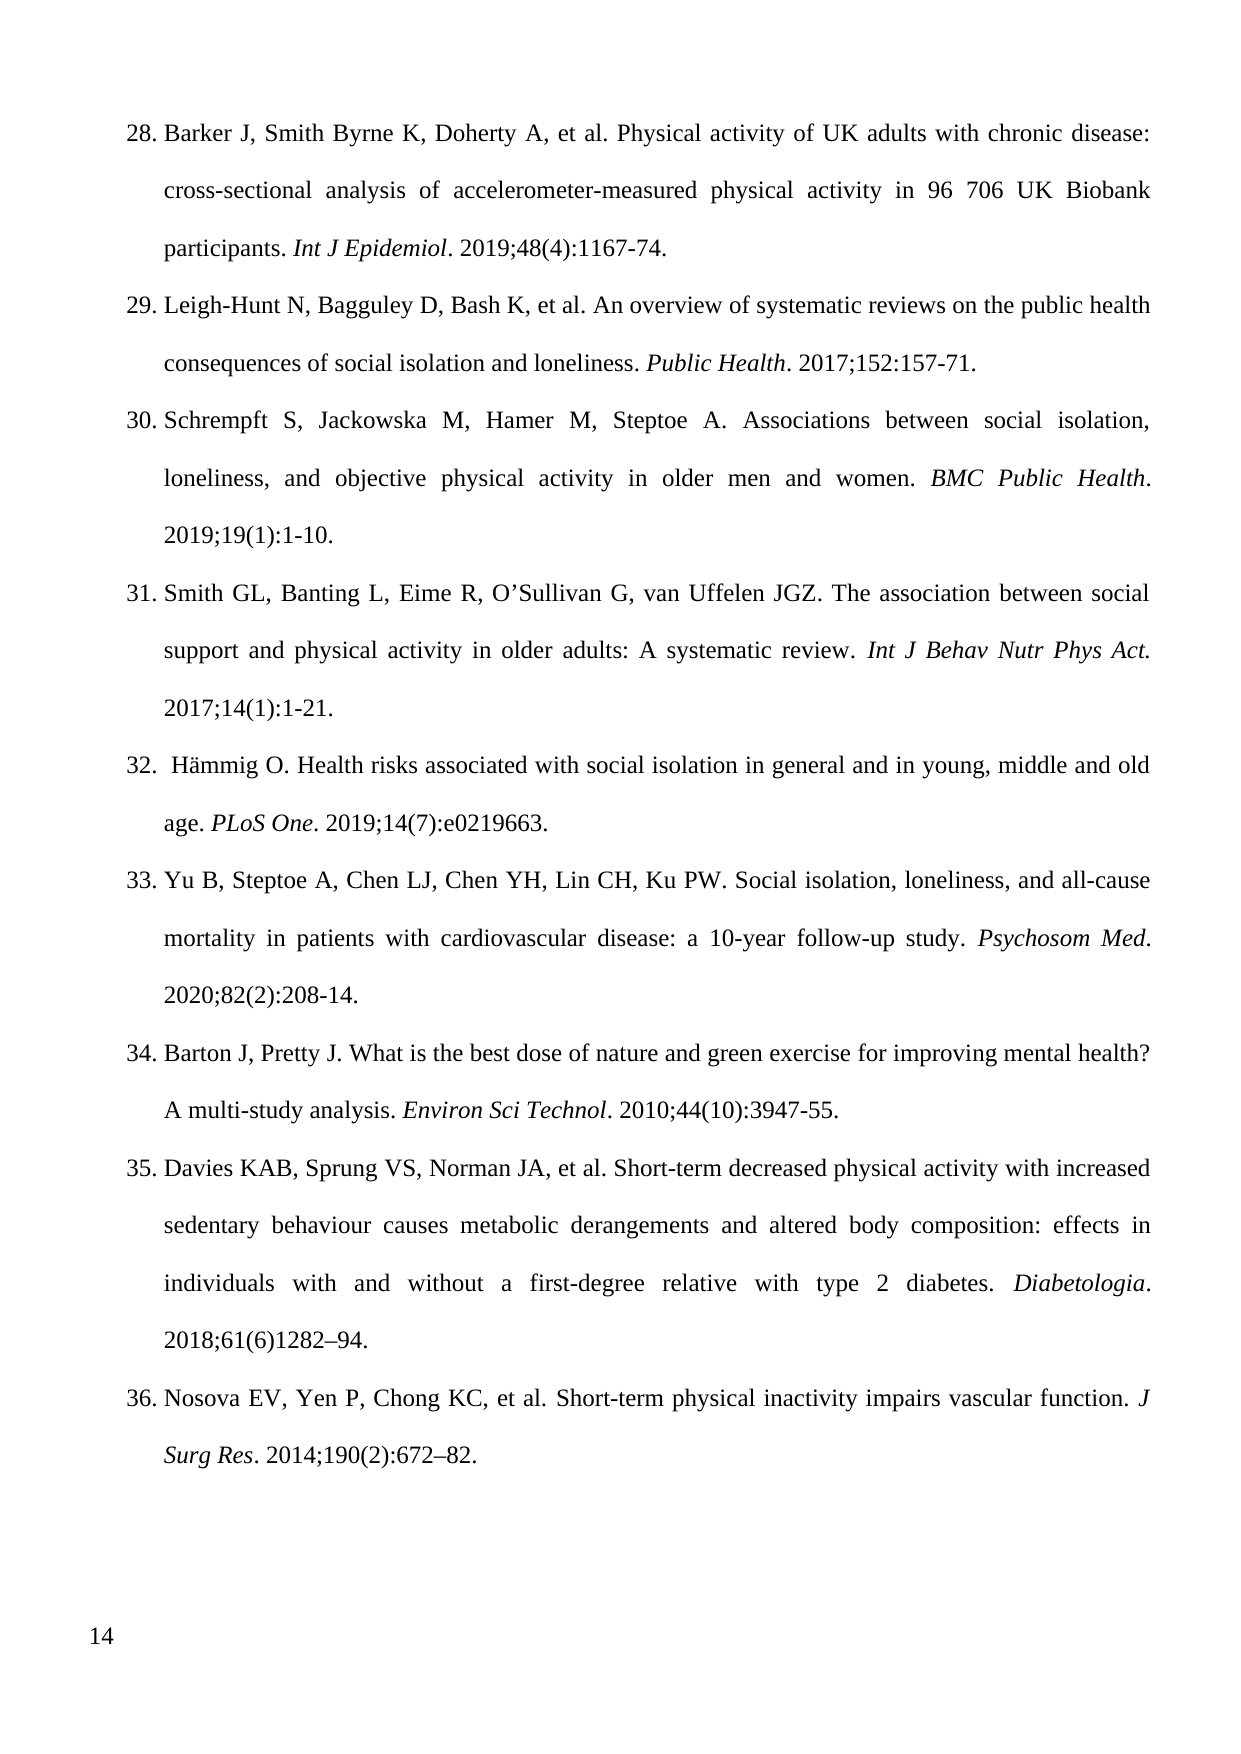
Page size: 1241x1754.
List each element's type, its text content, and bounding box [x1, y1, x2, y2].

list Nosova EV, Yen P, Chong KC, et al. Short-term physical inactivity impairs vascular function. J Surg Res. 2014;190(2):672–82. [126, 1383, 1152, 1469]
list Hämmig O. Health risks associated with social isolation in general and in young, middle and old age. PLoS One. 2019;14(7):e0219663. [126, 751, 1152, 837]
list Barker J, Smith Byrne K, Doherty A, et al. Physical activity of UK adults with chronic disease: cross-sectional analysis of accelerometer-measured physical activity in 96 706 UK Biobank participants. Int J Epidemiol. 2019;48(4):1167-74. [126, 118, 1152, 262]
list Schrempft S, Jackowska M, Hamer M, Steptoe A. Associations between social isolation, loneliness, and objective physical activity in older men and women. BMC Public Health. 2019;19(1):1-10. [126, 406, 1152, 549]
list Barton J, Pretty J. What is the best dose of nature and green exercise for improving mental health? A multi-study analysis. Environ Sci Technol. 2010;44(10):3947-55. [126, 1038, 1152, 1124]
list Davies KAB, Sprung VS, Norman JA, et al. Short-term decreased physical activity with increased sedentary behaviour causes metabolic derangements and altered body composition: effects in individuals with and without a first-degree relative with type 2 diabetes. Diabetologia. 2018;61(6)1282–94. [126, 1153, 1152, 1354]
list Leigh-Hunt N, Bagguley D, Bash K, et al. An overview of systematic reviews on the public health consequences of social isolation and loneliness. Public Health. 2017;152:157-71. [126, 291, 1152, 377]
list Smith GL, Banting L, Eime R, O’Sullivan G, van Uffelen JGZ. The association between social support and physical activity in older adults: A systematic review. Int J Behav Nutr Phys Act. 2017;14(1):1-21. [126, 578, 1152, 722]
list Yu B, Steptoe A, Chen LJ, Chen YH, Lin CH, Ku PW. Social isolation, loneliness, and all-cause mortality in patients with cardiovascular disease: a 10-year follow-up study. Psychosom Med. 2020;82(2):208-14. [126, 866, 1152, 1009]
